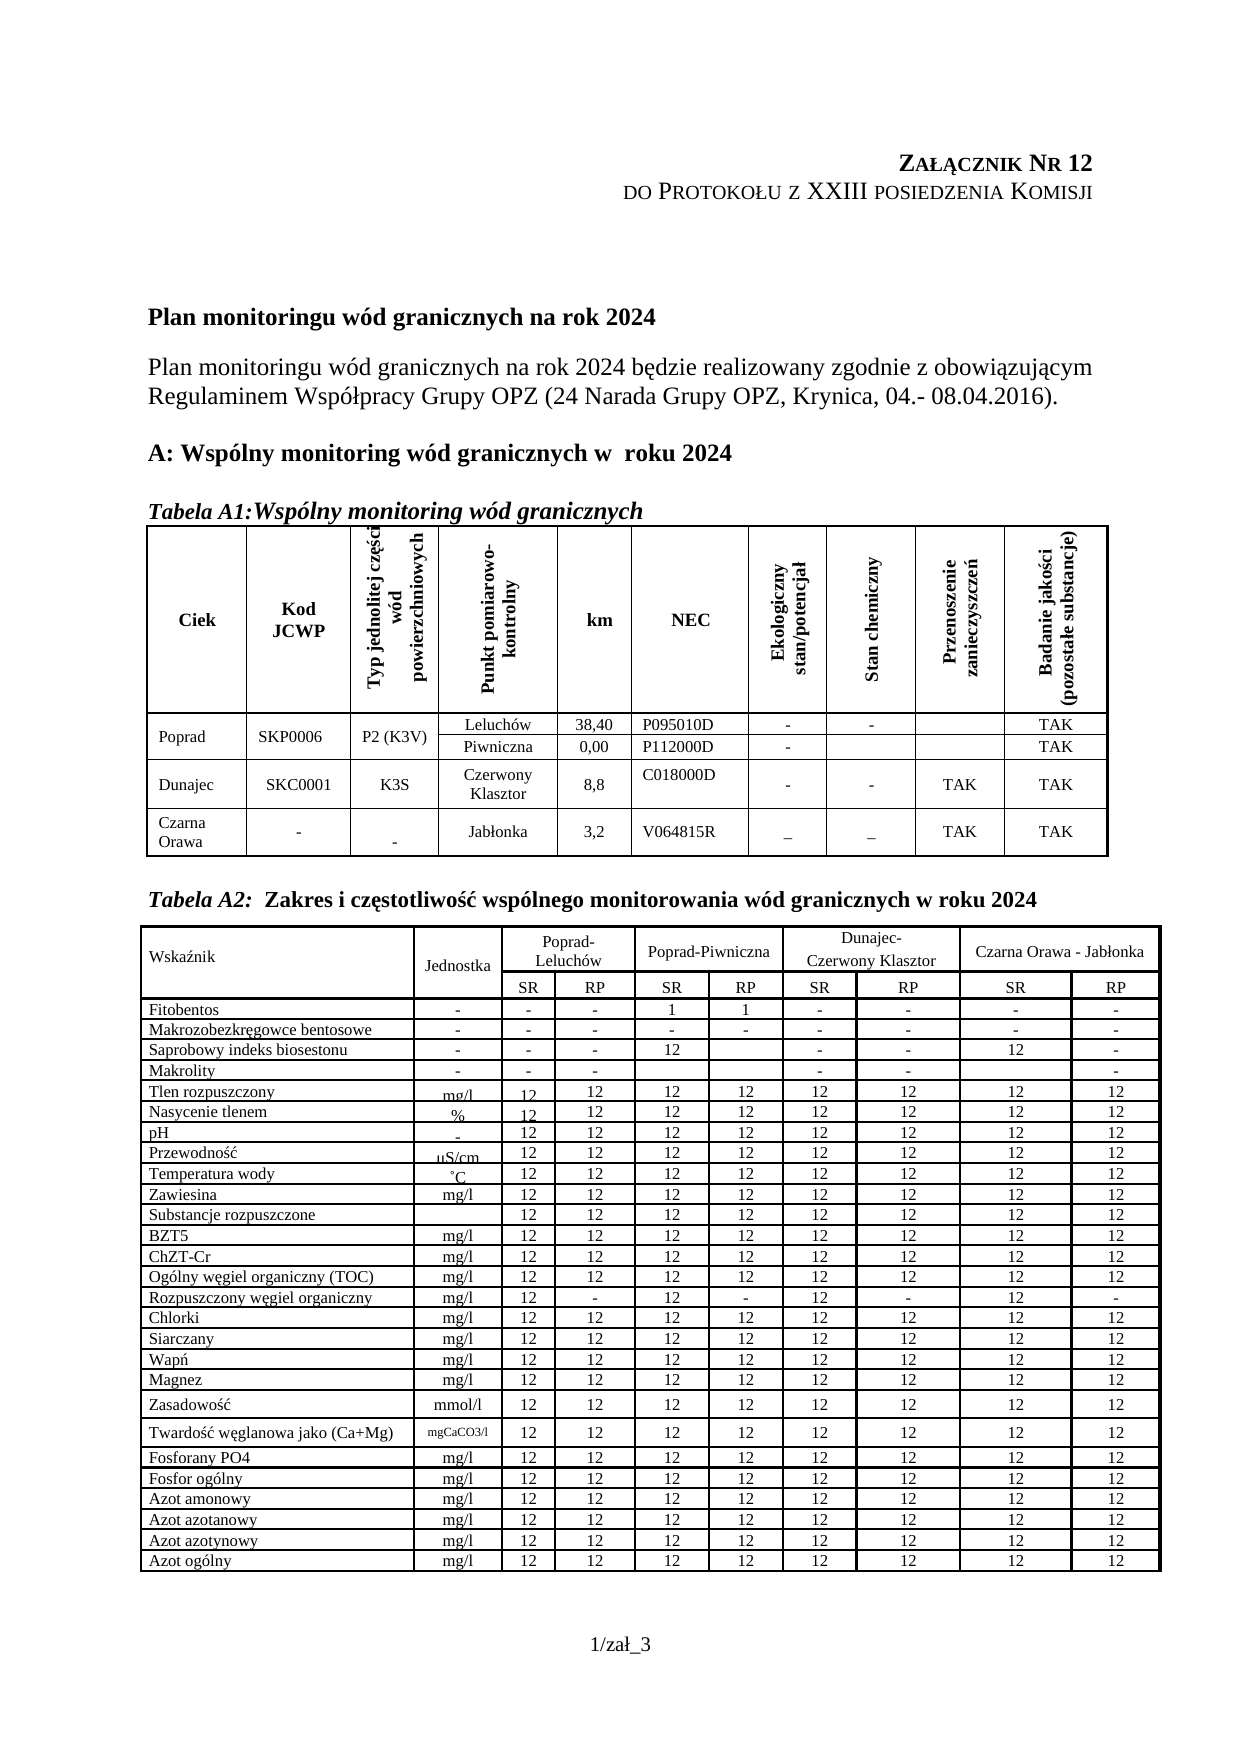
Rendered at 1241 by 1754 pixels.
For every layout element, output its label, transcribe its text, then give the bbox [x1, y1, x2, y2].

table_cell 12 [784, 1102, 855, 1121]
table_cell - [415, 1061, 501, 1079]
table_cell 12 [556, 1510, 634, 1528]
table_cell 12 [556, 1530, 634, 1549]
table_cell Makrolity [142, 1061, 413, 1079]
table_cell 12 [710, 1530, 782, 1549]
table_cell 12 [636, 1510, 708, 1528]
table_cell 12 [503, 1469, 554, 1487]
table_cell 12 [556, 1143, 634, 1162]
table_header km [558, 527, 631, 712]
table_cell 12 [636, 1419, 708, 1446]
table_cell 12 [636, 1308, 708, 1327]
table_cell 12 [710, 1370, 782, 1389]
table_cell Azot amonowy [142, 1489, 413, 1508]
table_cell - [1073, 1040, 1158, 1059]
table_cell 1 [710, 1000, 782, 1017]
table_cell SR [636, 973, 708, 997]
table_cell 12 [858, 1510, 959, 1528]
table_cell Poprad [148, 714, 246, 759]
table_cell - [827, 760, 915, 808]
table_cell 12 [556, 1102, 634, 1121]
table_cell 12 [784, 1288, 855, 1306]
table_cell - [636, 1020, 708, 1038]
table_cell 12 [636, 1448, 708, 1466]
table_cell 12 [636, 1329, 708, 1347]
table_cell 12 [858, 1185, 959, 1203]
table_cell 12 [961, 1551, 1070, 1569]
table_cell 12 [636, 1040, 708, 1059]
table_cell P2 (K3V) [351, 714, 438, 759]
table_cell 12 [784, 1267, 855, 1286]
table_cell 12 [503, 1530, 554, 1549]
table_cell 12 [1073, 1489, 1158, 1508]
text Załącznik Nr 12 [148, 148, 1093, 176]
table_cell 12 [710, 1102, 782, 1121]
table_header Stan chemiczny [827, 527, 915, 712]
table_cell - [1073, 1288, 1158, 1306]
table_cell pH [142, 1123, 413, 1141]
table_cell - [784, 1061, 855, 1079]
table_cell 12 [858, 1081, 959, 1100]
table_header Punkt pomiarowo-kontrolny [439, 527, 557, 712]
table_cell Makrozobezkręgowce bentosowe [142, 1020, 413, 1038]
table_cell RP [1073, 973, 1158, 997]
table_cell μS/cm [415, 1143, 501, 1162]
table_cell 12 [636, 1267, 708, 1286]
table_cell TAK [916, 760, 1004, 808]
table_cell 12 [503, 1185, 554, 1203]
table_cell 12 [636, 1164, 708, 1182]
table_cell - [556, 1040, 634, 1059]
table_cell - [710, 1288, 782, 1306]
table_cell 12 [503, 1551, 554, 1569]
table_cell mg/l [415, 1530, 501, 1549]
table_header Typ jednolitej części wód powierzchniowych [351, 527, 438, 712]
table_cell - [1073, 1061, 1158, 1079]
table_cell 12 [636, 1143, 708, 1162]
table_cell 12 [784, 1164, 855, 1182]
table_cell Czerwony Klasztor [439, 760, 557, 808]
table_cell 12 [858, 1391, 959, 1417]
table_cell 12 [710, 1205, 782, 1224]
table_cell 12 [636, 1246, 708, 1265]
table_cell ChZT-Cr [142, 1246, 413, 1265]
table_cell 12 [1073, 1530, 1158, 1549]
table_cell TAK [1005, 735, 1106, 759]
table_cell 12 [503, 1123, 554, 1141]
table_cell - [556, 1288, 634, 1306]
table_cell [827, 735, 915, 759]
table_cell Dunajec [148, 760, 246, 808]
table_cell 12 [858, 1469, 959, 1487]
table_header Przenoszenie zanieczyszczeń [916, 527, 1004, 712]
text Plan monitoringu wód granicznych na rok 2024 będzie realizowany zgodnie z obowiązującym Regulaminem Współpracy Grupy OPZ (24 Narada Grupy OPZ, Krynica, 04.- 08.04.2016). [148, 352, 1093, 410]
table_cell - [961, 1020, 1070, 1038]
table_cell 12 [636, 1391, 708, 1417]
table_cell SR [784, 973, 855, 997]
table_cell 12 [556, 1370, 634, 1389]
table_cell 12 [1073, 1123, 1158, 1141]
table_cell 12 [1073, 1205, 1158, 1224]
table_cell - [415, 1020, 501, 1038]
table_cell 12 [784, 1205, 855, 1224]
table_cell 12 [784, 1246, 855, 1265]
table_cell 12 [556, 1551, 634, 1569]
table_cell - [415, 1123, 501, 1141]
table_cell 12 [858, 1530, 959, 1549]
table_cell mg/l [415, 1469, 501, 1487]
table_cell 12 [961, 1350, 1070, 1368]
table_cell 12 [710, 1226, 782, 1244]
table_cell 12 [710, 1123, 782, 1141]
table_cell SR [503, 973, 554, 997]
table_cell 12 [1073, 1448, 1158, 1466]
table_cell 12 [858, 1419, 959, 1446]
table_cell 12 [710, 1267, 782, 1286]
table_cell - [710, 1020, 782, 1038]
table_cell TAK [916, 809, 1004, 855]
table_cell 12 [710, 1350, 782, 1368]
table_cell 12 [636, 1469, 708, 1487]
table_cell 12 [503, 1370, 554, 1389]
table_header NEC [632, 527, 748, 712]
table_cell - [858, 1288, 959, 1306]
table_cell 12 [503, 1489, 554, 1508]
table_cell 12 [784, 1489, 855, 1508]
table_cell 12 [1073, 1510, 1158, 1528]
table_cell - [827, 714, 915, 733]
table_cell - [749, 760, 826, 808]
table_cell 12 [556, 1448, 634, 1466]
table_cell [710, 1061, 782, 1079]
table_cell 38,40 [558, 714, 631, 733]
table_cell 12 [503, 1246, 554, 1265]
table_cell 12 [858, 1489, 959, 1508]
table_cell 12 [503, 1419, 554, 1446]
table_cell 1 [636, 1000, 708, 1017]
table_cell 12 [1073, 1081, 1158, 1100]
table_cell 12 [784, 1329, 855, 1347]
table_cell - [1073, 1000, 1158, 1017]
table_cell TAK [1005, 809, 1106, 855]
table_cell 12 [961, 1391, 1070, 1417]
table_cell mg/l [415, 1329, 501, 1347]
table_cell 12 [556, 1164, 634, 1182]
table_cell Temperatura wody [142, 1164, 413, 1182]
table_cell 12 [556, 1350, 634, 1368]
table_cell 12 [858, 1164, 959, 1182]
table_cell 12 [961, 1081, 1070, 1100]
table_cell 12 [961, 1510, 1070, 1528]
table_cell 12 [503, 1448, 554, 1466]
table_cell 12 [858, 1308, 959, 1327]
table_cell 12 [784, 1350, 855, 1368]
table_cell 12 [961, 1246, 1070, 1265]
text Tabela A1:Wspólny monitoring wód granicznych [148, 496, 1093, 525]
table_cell mg/l [415, 1448, 501, 1466]
table_cell mg/l [415, 1267, 501, 1286]
table_cell 12 [1073, 1226, 1158, 1244]
table_cell Jabłonka [439, 809, 557, 855]
table_cell 12 [503, 1288, 554, 1306]
table_cell 12 [556, 1391, 634, 1417]
table_cell Saprobowy indeks biosestonu [142, 1040, 413, 1059]
table_cell Nasycenie tlenem [142, 1102, 413, 1121]
table_cell mg/l [415, 1551, 501, 1569]
table_cell ˚C [415, 1164, 501, 1182]
table_cell 12 [1073, 1419, 1158, 1446]
table_cell 12 [784, 1448, 855, 1466]
table_cell 12 [1073, 1469, 1158, 1487]
table_cell 12 [961, 1308, 1070, 1327]
table_cell 12 [1073, 1391, 1158, 1417]
table_cell 12 [961, 1469, 1070, 1487]
table_cell 12 [710, 1448, 782, 1466]
table_cell 12 [1073, 1308, 1158, 1327]
table_cell - [503, 1020, 554, 1038]
table_cell 12 [556, 1489, 634, 1508]
table_cell [916, 714, 1004, 733]
table_cell 12 [503, 1102, 554, 1121]
table_cell 12 [961, 1123, 1070, 1141]
table_cell 12 [784, 1081, 855, 1100]
table_cell 12 [710, 1081, 782, 1100]
table_cell P112000D [632, 735, 748, 759]
table_cell 12 [556, 1308, 634, 1327]
table_cell 12 [961, 1205, 1070, 1224]
table_cell 12 [961, 1370, 1070, 1389]
table_cell Azot azotanowy [142, 1510, 413, 1528]
table_cell 12 [503, 1267, 554, 1286]
table_cell 12 [858, 1226, 959, 1244]
table_cell SKC0001 [247, 760, 350, 808]
table_cell 12 [710, 1308, 782, 1327]
table_cell Magnez [142, 1370, 413, 1389]
table_cell 12 [503, 1164, 554, 1182]
text do Protokołu z XXIII posiedzenia Komisji [148, 176, 1093, 205]
table_cell 12 [858, 1370, 959, 1389]
table_cell - [858, 1000, 959, 1017]
table_cell 12 [858, 1329, 959, 1347]
table_cell - [784, 1000, 855, 1017]
table_cell 12 [556, 1246, 634, 1265]
table_cell 12 [1073, 1350, 1158, 1368]
table_cell 0,00 [558, 735, 631, 759]
table_cell BZT5 [142, 1226, 413, 1244]
table_cell TAK [1005, 714, 1106, 733]
table_cell _ [827, 809, 915, 855]
table_cell 12 [784, 1510, 855, 1528]
table_cell - [351, 809, 438, 855]
table_cell 8,8 [558, 760, 631, 808]
table_cell 12 [961, 1448, 1070, 1466]
table_cell - [503, 1000, 554, 1017]
table_cell 12 [636, 1288, 708, 1306]
table_cell Czarna Orawa [148, 809, 246, 855]
table_cell 12 [1073, 1551, 1158, 1569]
table_cell 12 [961, 1185, 1070, 1203]
table_header Poprad-Leluchów [503, 928, 634, 970]
table_cell [415, 1205, 501, 1224]
table_cell 12 [710, 1143, 782, 1162]
text Plan monitoringu wód granicznych na rok 2024 [148, 302, 1048, 331]
table_header Ciek [148, 527, 246, 712]
table_cell SR [961, 973, 1070, 997]
table_cell 12 [710, 1469, 782, 1487]
table_cell - [503, 1061, 554, 1079]
table_cell _ [749, 809, 826, 855]
table_cell 12 [784, 1391, 855, 1417]
table_cell - [415, 1040, 501, 1059]
table_cell 12 [961, 1143, 1070, 1162]
table_cell - [784, 1020, 855, 1038]
table_cell 12 [961, 1164, 1070, 1182]
table_cell mg/l [415, 1308, 501, 1327]
table_cell Azot ogólny [142, 1551, 413, 1569]
table_cell 12 [636, 1081, 708, 1100]
table_cell 12 [858, 1205, 959, 1224]
table_cell 12 [961, 1329, 1070, 1347]
table_header Poprad-Piwniczna [636, 928, 782, 970]
table_cell [961, 1061, 1070, 1079]
table_cell RP [556, 973, 634, 997]
table_cell 12 [1073, 1143, 1158, 1162]
table_cell 12 [1073, 1164, 1158, 1182]
table_cell 12 [636, 1370, 708, 1389]
table_cell 12 [636, 1551, 708, 1569]
table_cell 12 [961, 1288, 1070, 1306]
table_cell V064815R [632, 809, 748, 855]
table_cell 12 [858, 1551, 959, 1569]
table_cell 12 [636, 1205, 708, 1224]
table_cell Twardość węglanowa jako (Ca+Mg) [142, 1419, 413, 1446]
table_cell 12 [503, 1226, 554, 1244]
table_cell Tlen rozpuszczony [142, 1081, 413, 1100]
table_cell 12 [503, 1510, 554, 1528]
table_cell SKP0006 [247, 714, 350, 759]
table_header Badanie jakości (pozostałe substancje) [1005, 527, 1106, 712]
table_cell 12 [784, 1419, 855, 1446]
table_cell 12 [784, 1370, 855, 1389]
table_cell 12 [961, 1102, 1070, 1121]
table_cell 3,2 [558, 809, 631, 855]
table_cell Zasadowość [142, 1391, 413, 1417]
table_cell RP [710, 973, 782, 997]
table_cell Substancje rozpuszczone [142, 1205, 413, 1224]
table_cell 12 [1073, 1246, 1158, 1265]
table_cell 12 [556, 1469, 634, 1487]
table_cell mg/l [415, 1081, 501, 1100]
table_cell Azot azotynowy [142, 1530, 413, 1549]
table_cell Piwniczna [439, 735, 557, 759]
table_cell - [858, 1020, 959, 1038]
table_cell 12 [710, 1164, 782, 1182]
table_cell Fosfor ogólny [142, 1469, 413, 1487]
table_cell 12 [556, 1081, 634, 1100]
table_cell 12 [858, 1246, 959, 1265]
table_cell mg/l [415, 1350, 501, 1368]
table_cell 12 [636, 1226, 708, 1244]
table_cell Zawiesina [142, 1185, 413, 1203]
table_cell 12 [858, 1143, 959, 1162]
table_cell Przewodność [142, 1143, 413, 1162]
table_cell RP [858, 973, 959, 997]
table_cell 12 [556, 1267, 634, 1286]
table_cell 12 [961, 1530, 1070, 1549]
table_cell 12 [784, 1226, 855, 1244]
table_cell 12 [710, 1551, 782, 1569]
table_cell P095010D [632, 714, 748, 733]
table_cell mg/l [415, 1370, 501, 1389]
table_cell % [415, 1102, 501, 1121]
table_cell 12 [556, 1226, 634, 1244]
table_cell 12 [636, 1489, 708, 1508]
table_cell 12 [858, 1123, 959, 1141]
table_cell 12 [961, 1489, 1070, 1508]
table_cell Wapń [142, 1350, 413, 1368]
table_cell - [503, 1040, 554, 1059]
table_cell 12 [858, 1102, 959, 1121]
table_cell 12 [1073, 1329, 1158, 1347]
table_cell - [1073, 1020, 1158, 1038]
table_cell 12 [503, 1081, 554, 1100]
table_cell 12 [503, 1350, 554, 1368]
table_cell 12 [784, 1469, 855, 1487]
table_cell 12 [784, 1308, 855, 1327]
table_cell 12 [556, 1205, 634, 1224]
table_cell Fitobentos [142, 1000, 413, 1017]
table_cell 12 [710, 1510, 782, 1528]
table_cell 12 [503, 1308, 554, 1327]
table_cell 12 [636, 1350, 708, 1368]
table_cell 12 [858, 1350, 959, 1368]
table_cell 12 [556, 1419, 634, 1446]
table_cell Chlorki [142, 1308, 413, 1327]
table_cell Siarczany [142, 1329, 413, 1347]
table_cell 12 [858, 1448, 959, 1466]
table_cell 12 [503, 1329, 554, 1347]
table_header Czarna Orawa - Jabłonka [961, 928, 1158, 970]
table_cell mg/l [415, 1226, 501, 1244]
table_cell 12 [784, 1185, 855, 1203]
table_cell [710, 1040, 782, 1059]
table_cell 12 [710, 1185, 782, 1203]
table_cell 12 [503, 1205, 554, 1224]
table_cell - [556, 1000, 634, 1017]
table_cell 12 [636, 1123, 708, 1141]
table_cell 12 [710, 1329, 782, 1347]
table_cell 12 [1073, 1267, 1158, 1286]
table_cell Rozpuszczony węgiel organiczny (DOC) [142, 1288, 413, 1306]
table_cell Fosforany PO4 [142, 1448, 413, 1466]
text A: Wspólny monitoring wód granicznych w roku 2024 [148, 438, 1093, 467]
table_cell - [858, 1040, 959, 1059]
table_header Dunajec- Czerwony Klasztor [784, 928, 959, 970]
table_header Wskaźnik [142, 928, 413, 997]
table_cell 12 [710, 1419, 782, 1446]
table_cell - [784, 1040, 855, 1059]
table_cell - [247, 809, 350, 855]
text Tabela A2: Zakres i częstotliwość wspólnego monitorowania wód granicznych w roku 2024 [148, 886, 1048, 912]
table_cell C018000D [632, 760, 748, 808]
table_cell 12 [556, 1123, 634, 1141]
table_cell 12 [710, 1246, 782, 1265]
table_cell 12 [556, 1185, 634, 1203]
table_cell 12 [1073, 1370, 1158, 1389]
table_cell [636, 1061, 708, 1079]
table_cell 12 [961, 1419, 1070, 1446]
table_cell [916, 735, 1004, 759]
table_cell - [749, 714, 826, 733]
table_cell 12 [858, 1267, 959, 1286]
table_cell 12 [961, 1226, 1070, 1244]
table_cell 12 [1073, 1102, 1158, 1121]
table_cell mg/l [415, 1185, 501, 1203]
table_cell mg/l [415, 1489, 501, 1508]
table_cell 12 [503, 1143, 554, 1162]
table_cell 12 [636, 1185, 708, 1203]
table_header Ekologiczny stan/potencjał [749, 527, 826, 712]
table_cell mgCaCO3/l [415, 1419, 501, 1446]
table_cell 12 [784, 1530, 855, 1549]
table_cell mg/l [415, 1288, 501, 1306]
table_cell - [556, 1061, 634, 1079]
table_cell 12 [784, 1143, 855, 1162]
table_cell K3S [351, 760, 438, 808]
table_cell 12 [961, 1040, 1070, 1059]
table_cell mg/l [415, 1510, 501, 1528]
table_cell mg/l [415, 1246, 501, 1265]
table_cell - [749, 735, 826, 759]
table_cell - [415, 1000, 501, 1017]
table_cell TAK [1005, 760, 1106, 808]
table_header Kod JCWP [247, 527, 350, 712]
table_cell 12 [784, 1551, 855, 1569]
table_header Jednostka [415, 928, 501, 997]
table_cell 12 [556, 1329, 634, 1347]
table_cell 12 [503, 1391, 554, 1417]
table_cell 12 [710, 1489, 782, 1508]
table_cell - [556, 1020, 634, 1038]
table_cell - [858, 1061, 959, 1079]
table_cell 12 [710, 1391, 782, 1417]
table_cell Ogólny węgiel organiczny (TOC) [142, 1267, 413, 1286]
table_cell mmol/l [415, 1391, 501, 1417]
table_cell 12 [784, 1123, 855, 1141]
table_cell Leluchów [439, 714, 557, 733]
table_cell 12 [636, 1102, 708, 1121]
table_cell - [961, 1000, 1070, 1017]
table_cell 12 [636, 1530, 708, 1549]
table_cell 12 [1073, 1185, 1158, 1203]
table_cell 12 [961, 1267, 1070, 1286]
